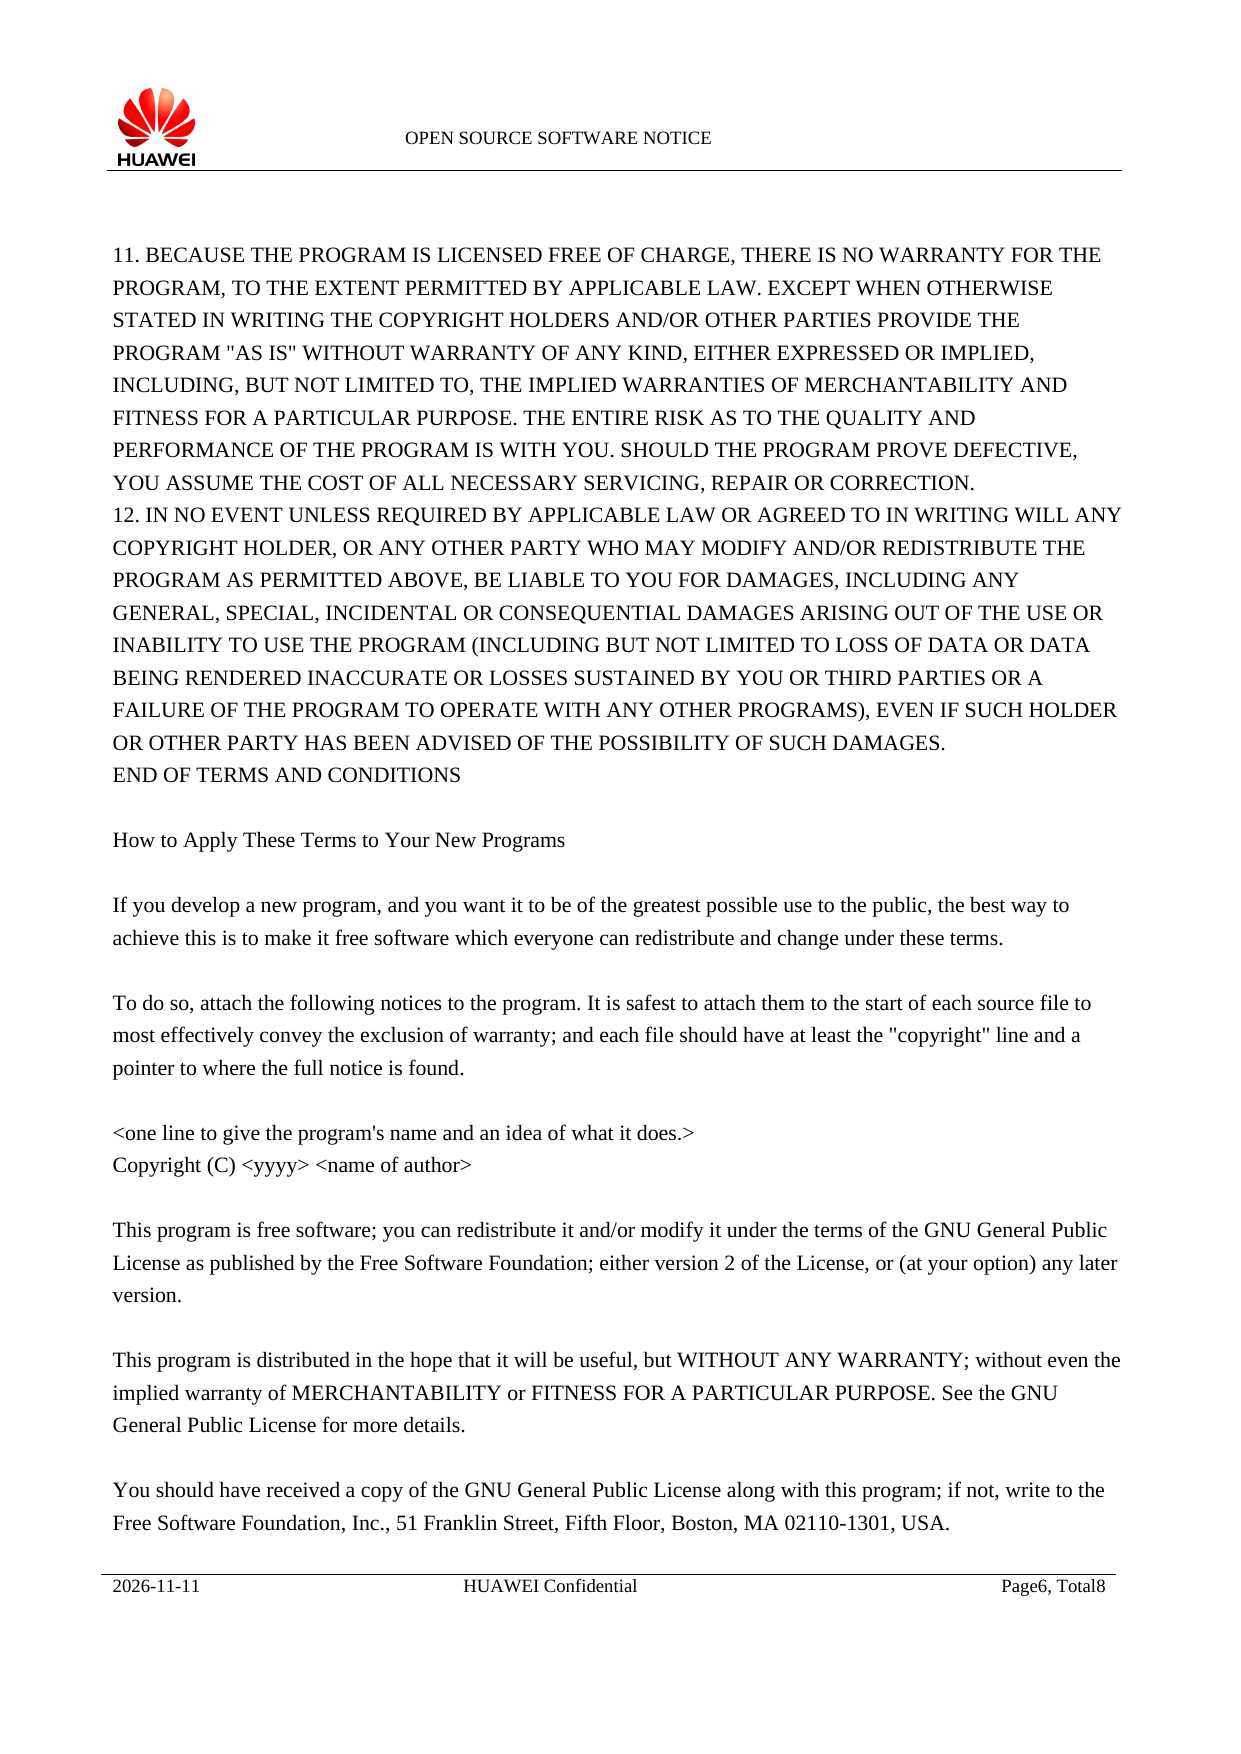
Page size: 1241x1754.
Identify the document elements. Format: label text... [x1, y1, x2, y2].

picture [118, 88, 195, 166]
